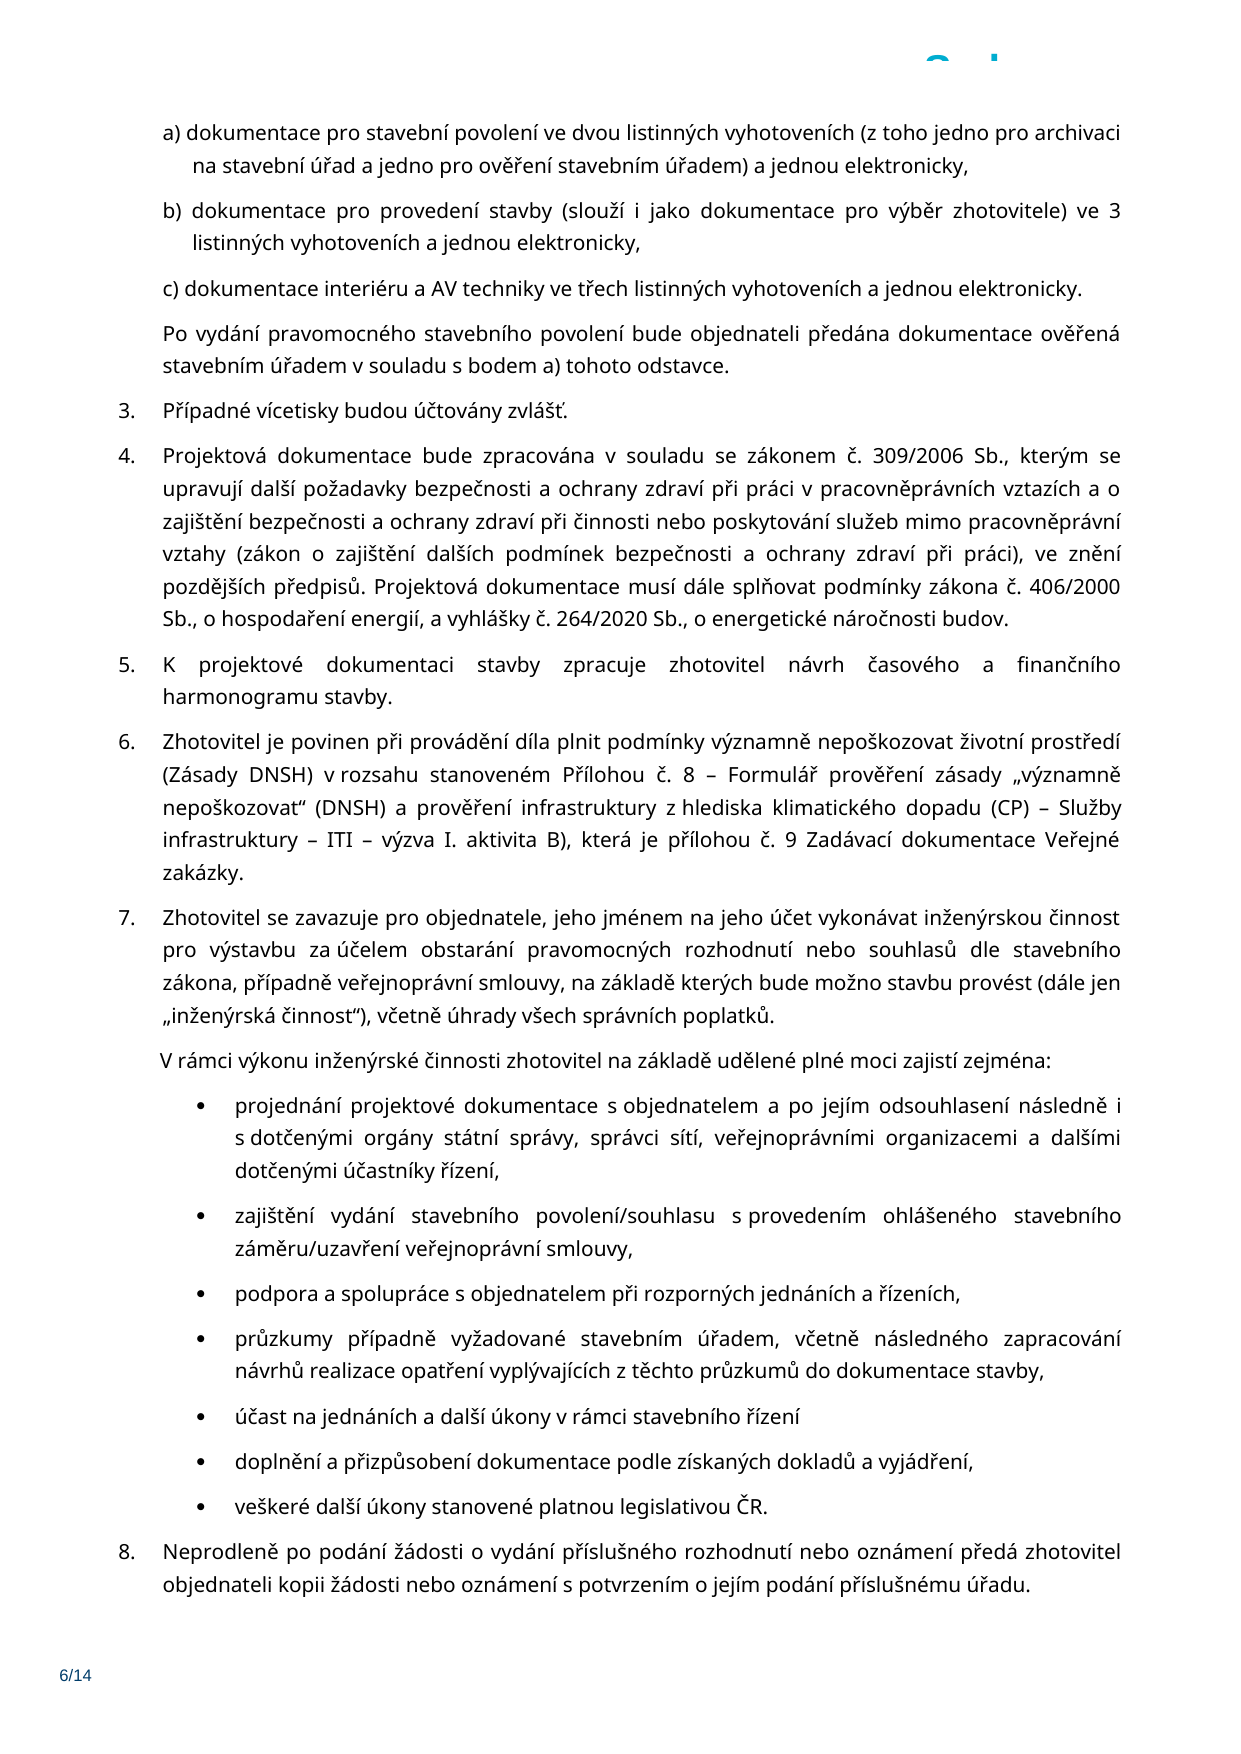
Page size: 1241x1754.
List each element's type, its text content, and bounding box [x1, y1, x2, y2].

list Případné vícetisky budou účtovány zvlášť. [118, 396, 1122, 425]
text V rámci výkonu inženýrské činnosti zhotovitel na základě udělené plné moci zajistí zejména: [159, 1046, 1122, 1074]
text a) dokumentace pro stavební povolení ve dvou listinných vyhotoveních (z toho jedno pro archivaci na stavební úřad a jedno pro ověření stavebním úřadem) a jednou elektronicky, [162, 118, 1122, 179]
list projednání projektové dokumentace s objednatelem a po jejím odsouhlasení následně i s dotčenými orgány státní správy, správci sítí, veřejnoprávními organizacemi a dalšími dotčenými účastníky řízení, [197, 1091, 1122, 1184]
list doplnění a přizpůsobení dokumentace podle získaných dokladů a vyjádření, [197, 1447, 1122, 1475]
list průzkumy případně vyžadované stavebním úřadem, včetně následného zapracování návrhů realizace opatření vyplývajících z těchto průzkumů do dokumentace stavby, [197, 1324, 1122, 1385]
list Neprodleně po podání žádosti o vydání příslušného rozhodnutí nebo oznámení předá zhotovitel objednateli kopii žádosti nebo oznámení s potvrzením o jejím podání příslušnému úřadu. [118, 1537, 1122, 1598]
text b) dokumentace pro provedení stavby (slouží i jako dokumentace pro výběr zhotovitele) ve 3 listinných vyhotoveních a jednou elektronicky, [162, 196, 1122, 257]
list podpora a spolupráce s objednatelem při rozporných jednáních a řízeních, [197, 1279, 1122, 1307]
list K projektové dokumentaci stavby zpracuje zhotovitel návrh časového a finančního harmonogramu stavby. [118, 650, 1122, 711]
list veškeré další úkony stanovené platnou legislativou ČR. [197, 1492, 1122, 1520]
list Zhotovitel se zavazuje pro objednatele, jeho jménem na jeho účet vykonávat inženýrskou činnost pro výstavbu za účelem obstarání pravomocných rozhodnutí nebo souhlasů dle stavebního zákona, případně veřejnoprávní smlouvy, na základě kterých bude možno stavbu provést (dále jen „inženýrská činnost“), včetně úhrady všech správních poplatků. [118, 903, 1122, 1029]
list zajištění vydání stavebního povolení/souhlasu s provedením ohlášeného stavebního záměru/uzavření veřejnoprávní smlouvy, [197, 1201, 1122, 1262]
text Po vydání pravomocného stavebního povolení bude objednateli předána dokumentace ověřená stavebním úřadem v souladu s bodem a) tohoto odstavce. [162, 319, 1122, 380]
text c) dokumentace interiéru a AV techniky ve třech listinných vyhotoveních a jednou elektronicky. [162, 274, 1122, 302]
list Zhotovitel je povinen při provádění díla plnit podmínky významně nepoškozovat životní prostředí (Zásady DNSH) v rozsahu stanoveném Přílohou č. 8 – Formulář prověření zásady „významně nepoškozovat“ (DNSH) a prověření infrastruktury z hlediska klimatického dopadu (CP) – Služby infrastruktury – ITI – výzva I. aktivita B), která je přílohou č. 9 Zadávací dokumentace Veřejné zakázky. [118, 727, 1122, 886]
list Projektová dokumentace bude zpracována v souladu se zákonem č. 309/2006 Sb., kterým se upravují další požadavky bezpečnosti a ochrany zdraví při práci v pracovněprávních vztazích a o zajištění bezpečnosti a ochrany zdraví při činnosti nebo poskytování služeb mimo pracovněprávní vztahy (zákon o zajištění dalších podmínek bezpečnosti a ochrany zdraví při práci), ve znění pozdějších předpisů. Projektová dokumentace musí dále splňovat podmínky zákona č. 406/2000 Sb., o hospodaření energií, a vyhlášky č. 264/2020 Sb., o energetické náročnosti budov. [118, 442, 1122, 633]
list účast na jednáních a další úkony v rámci stavebního řízení [197, 1402, 1122, 1430]
